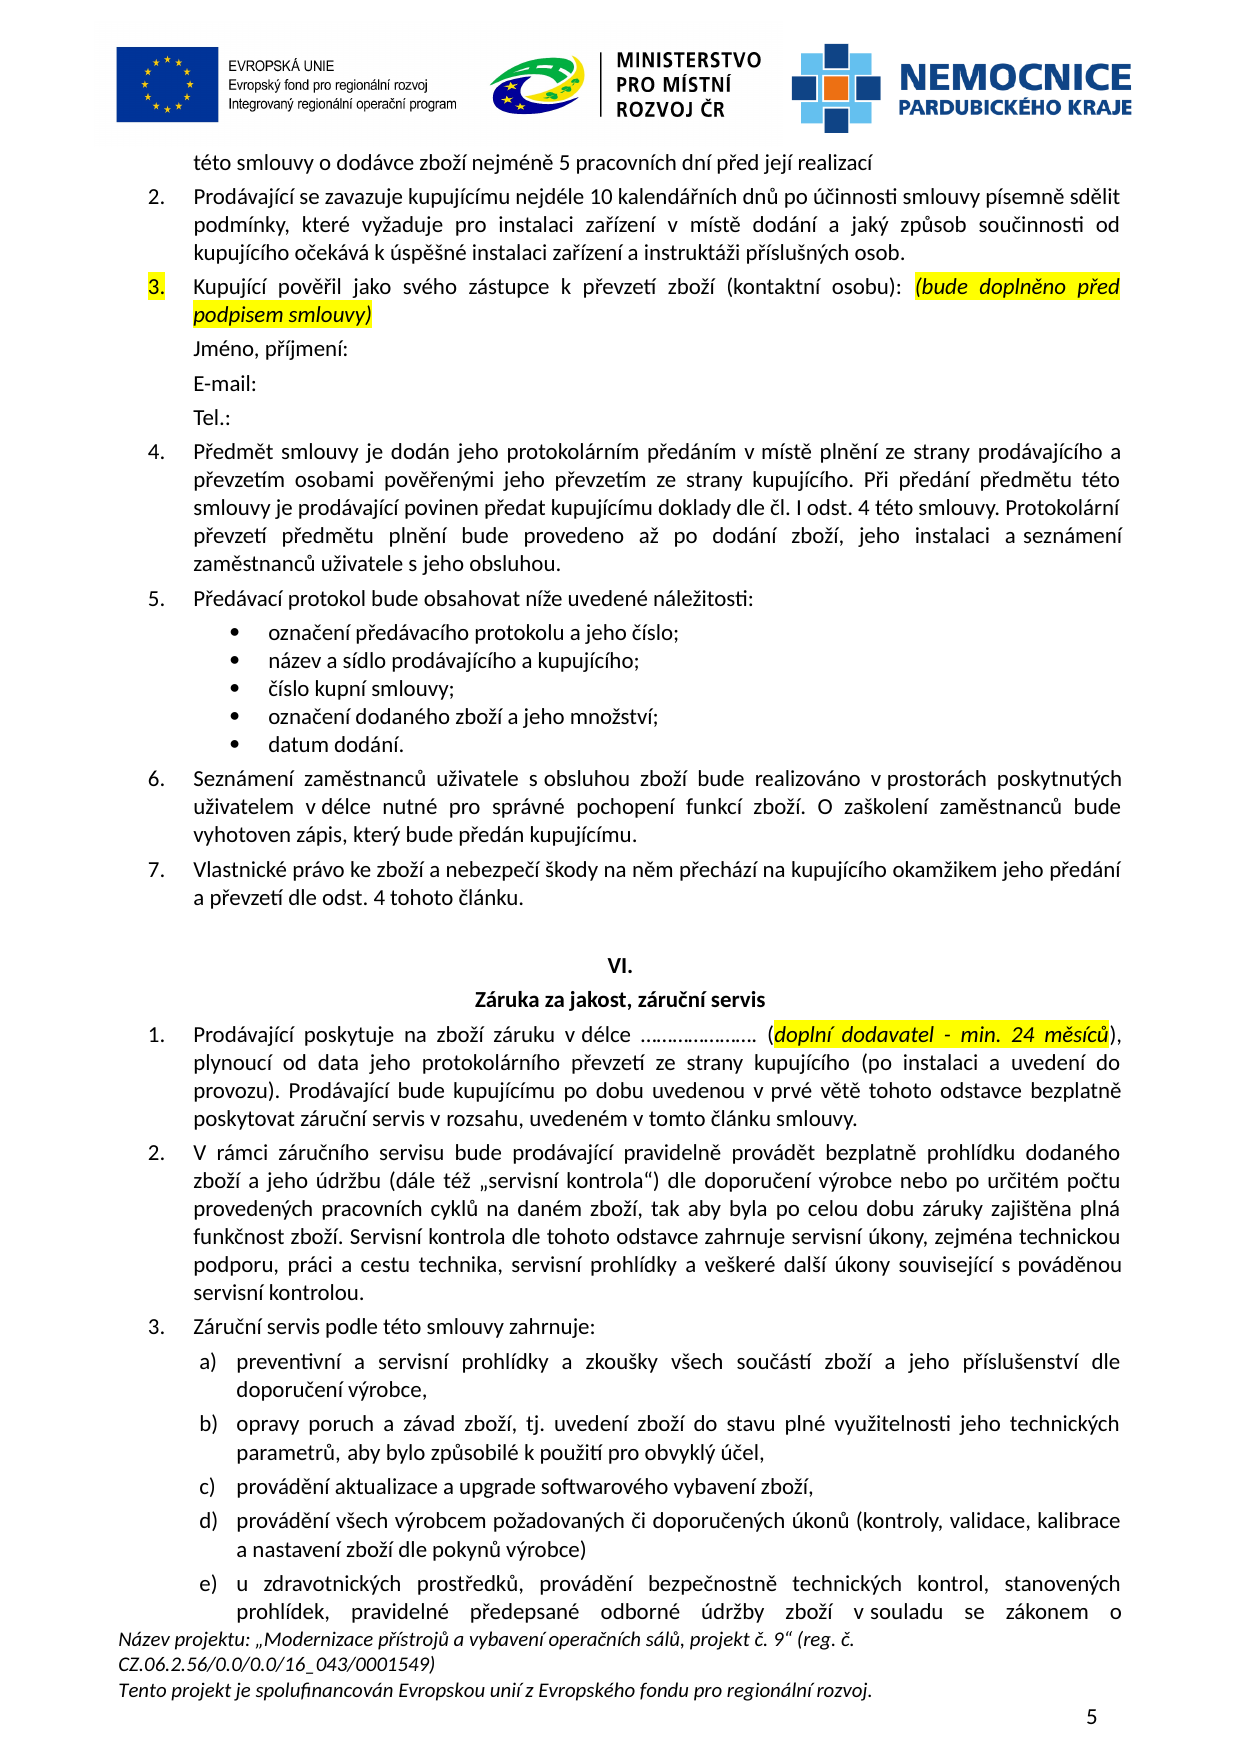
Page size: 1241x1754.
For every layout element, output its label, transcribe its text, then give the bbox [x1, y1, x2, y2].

list Předávací protokol bude obsahovat níže uvedené náležitosti: [148, 584, 1122, 612]
list název a sídlo prodávajícího a kupujícího; [231, 646, 1122, 674]
list Záruční servis podle této smlouvy zahrnuje: [148, 1312, 1122, 1341]
list označení dodaného zboží a jeho množství; [231, 702, 1122, 730]
list označení předávacího protokolu a jeho číslo; [231, 618, 1122, 646]
text Jméno, příjmení: [193, 334, 1122, 363]
list provádění aktualizace a upgrade softwarového vybavení zboží, [199, 1472, 1122, 1500]
picture [94, 21, 783, 147]
list provádění všech výrobcem požadovaných či doporučených úkonů (kontroly, validace, kalibrace a nastavení zboží dle pokynů výrobce) [199, 1507, 1122, 1563]
list Prodávající poskytuje na zboží záruku v délce …………………. (doplní dodavatel - min. 24 měsíců), plynoucí od data jeho protokolárního převzetí ze strany kupujícího (po instalaci a uvedení do provozu). Prodávající bude kupujícímu po dobu uvedenou v prvé větě tohoto odstavce bezplatně poskytovat záruční servis v rozsahu, uvedeném v tomto článku smlouvy. [148, 1020, 1122, 1132]
list opravy poruch a závad zboží, tj. uvedení zboží do stavu plné využitelnosti jeho technických parametrů, aby bylo způsobilé k použití pro obvyklý účel, [199, 1409, 1122, 1466]
list číslo kupní smlouvy; [231, 674, 1122, 702]
list V rámci záručního servisu bude prodávající pravidelně provádět bezplatně prohlídku dodaného zboží a jeho údržbu (dále též „servisní kontrola“) dle doporučení výrobce nebo po určitém počtu provedených pracovních cyklů na daném zboží, tak aby byla po celou dobu záruky zajištěna plná funkčnost zboží. Servisní kontrola dle tohoto odstavce zahrnuje servisní úkony, zejména technickou podporu, práci a cestu technika, servisní prohlídky a veškeré další úkony související s pováděnou servisní kontrolou. [148, 1138, 1122, 1306]
list Předmět smlouvy je dodán jeho protokolárním předáním v místě plnění ze strany prodávajícího a převzetím osobami pověřenými jeho převzetím ze strany kupujícího. Při předání předmětu této smlouvy je prodávající povinen předat kupujícímu doklady dle čl. I odst. 4 této smlouvy. Protokolární převzetí předmětu plnění bude provedeno až po dodání zboží, jeho instalaci a seznámení zaměstnanců uživatele s jeho obsluhou. [148, 437, 1122, 577]
list Seznámení zaměstnanců uživatele s obsluhou zboží bude realizováno v prostorách poskytnutých uživatelem v délce nutné pro správné pochopení funkcí zboží. O zaškolení zaměstnanců bude vyhotoven zápis, který bude předán kupujícímu. [148, 764, 1122, 848]
list Vlastnické právo ke zboží a nebezpečí škody na něm přechází na kupujícího okamžikem jeho předání a převzetí dle odst. 4 tohoto článku. [148, 855, 1122, 911]
list Kupující pověřil jako svého zástupce k převzetí zboží (kontaktní osobu): (bude doplněno před podpisem smlouvy) [148, 272, 1122, 328]
text Záruka za jakost, záruční servis [118, 986, 1122, 1013]
list Prodávající se zavazuje kupujícímu nejdéle 10 kalendářních dnů po účinnosti smlouvy písemně sdělit podmínky, které vyžaduje pro instalaci zařízení v místě dodání a jaký způsob součinnosti od kupujícího očekává k úspěšné instalaci zařízení a instruktáži příslušných osob. [148, 182, 1122, 266]
list preventivní a servisní prohlídky a zkoušky všech součástí zboží a jeho příslušenství dle doporučení výrobce, [199, 1347, 1122, 1403]
text Tel.: [193, 403, 1122, 431]
list datum dodání. [231, 730, 1122, 758]
text VI. [118, 951, 1122, 979]
text E-mail: [193, 369, 1122, 397]
picture [790, 42, 1132, 134]
